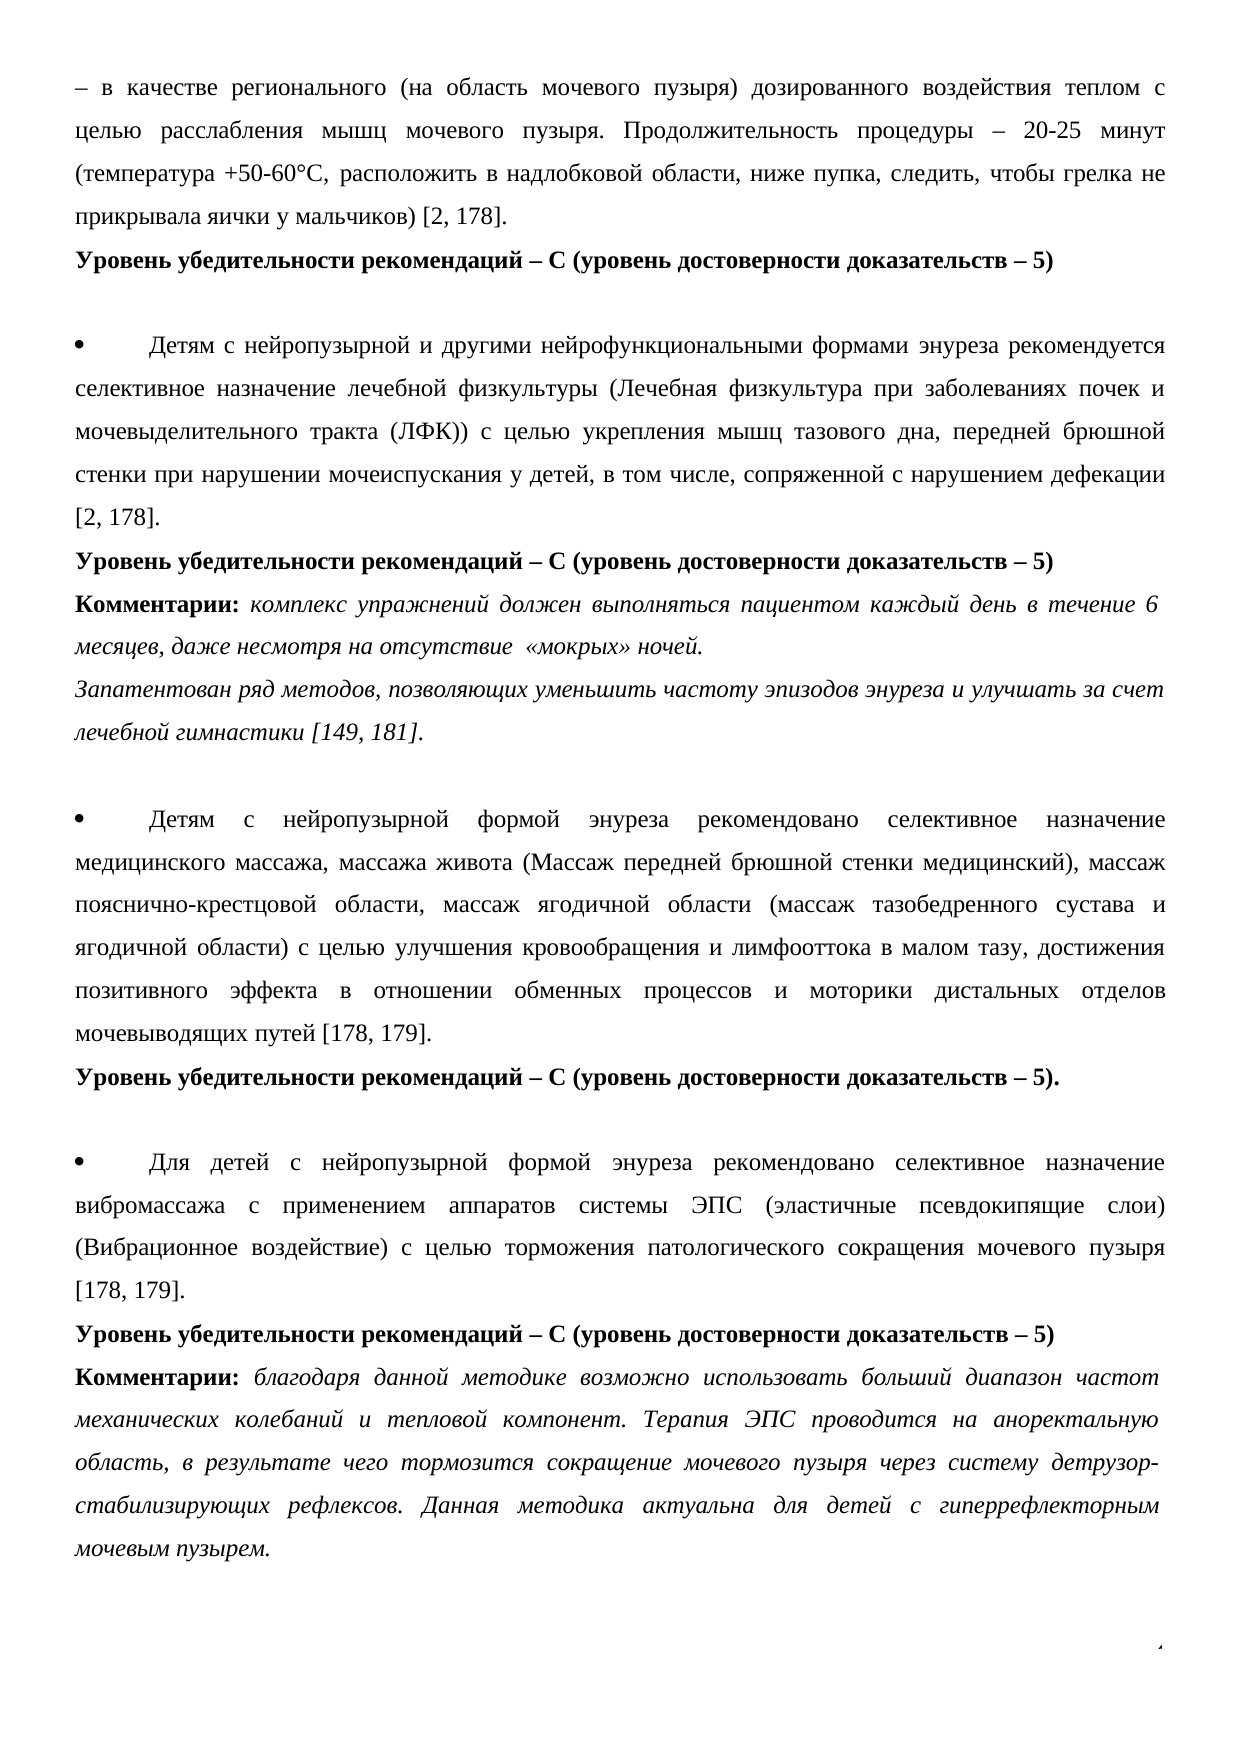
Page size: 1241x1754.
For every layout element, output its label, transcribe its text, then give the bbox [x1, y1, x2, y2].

subtitle Уровень убедительности рекомендаций – C (уровень достоверности доказательств – 5). [75, 1062, 1178, 1091]
text – в качестве регионального (на область мочевого пузыря) дозированного воздействия теплом с целью расслабления мышц мочевого пузыря. Продолжительность процедуры – 20-25 минут (температура +50-60°С, расположить в надлобковой области, ниже пупка, следить, чтобы грелка не прикрывала яички у мальчиков) [2, 178]. [75, 72, 1166, 230]
list Детям с нейропузырной формой энуреза рекомендовано селективное назначение медицинского массажа, массажа живота (Массаж передней брюшной стенки медицинский), массаж пояснично-крестцовой области, массаж ягодичной области (массаж тазобедренного сустава и ягодичной области) с целью улучшения кровообращения и лимфооттока в малом тазу, достижения позитивного эффекта в отношении обменных процессов и моторики дистальных отделов мочевыводящих путей [178, 179]. [75, 804, 1166, 1047]
text Уровень убедительности рекомендаций – C (уровень достоверности доказательств – 5) Комментарии: комплекс упражнений должен выполняться пациентом каждый день в течение 6 месяцев, даже несмотря на отсутствие «мокрых» ночей. [75, 546, 1178, 660]
list Для детей с нейропузырной формой энуреза рекомендовано селективное назначение вибромассажа с применением аппаратов системы ЭПС (эластичные псевдокипящие слои) (Вибрационное воздействие) с целью торможения патологического сокращения мочевого пузыря [178, 179]. [75, 1147, 1166, 1304]
text Уровень убедительности рекомендаций – C (уровень достоверности доказательств – 5) Комментарии: благодаря данной методике возможно использовать больший диапазон частот механических колебаний и тепловой компонент. Терапия ЭПС проводится на аноректальную область, в результате чего тормозится сокращение мочевого пузыря через систему детрузор- стабилизирующих рефлексов. Данная методика актуальна для детей с гиперрефлекторным мочевым пузырем. [75, 1319, 1164, 1562]
subtitle Уровень убедительности рекомендаций – C (уровень достоверности доказательств – 5) [75, 245, 1178, 274]
list Детям с нейропузырной и другими нейрофункциональными формами энуреза рекомендуется селективное назначение лечебной физкультуры (Лечебная физкультура при заболеваниях почек и мочевыделительного тракта (ЛФК)) с целью укрепления мышц тазового дна, передней брюшной стенки при нарушении мочеиспускания у детей, в том числе, сопряженной с нарушением дефекации [2, 178]. [75, 331, 1165, 531]
text Запатентован ряд методов, позволяющих уменьшить частоту эпизодов энуреза и улучшать за счет лечебной гимнастики [149, 181]. [75, 674, 1165, 746]
